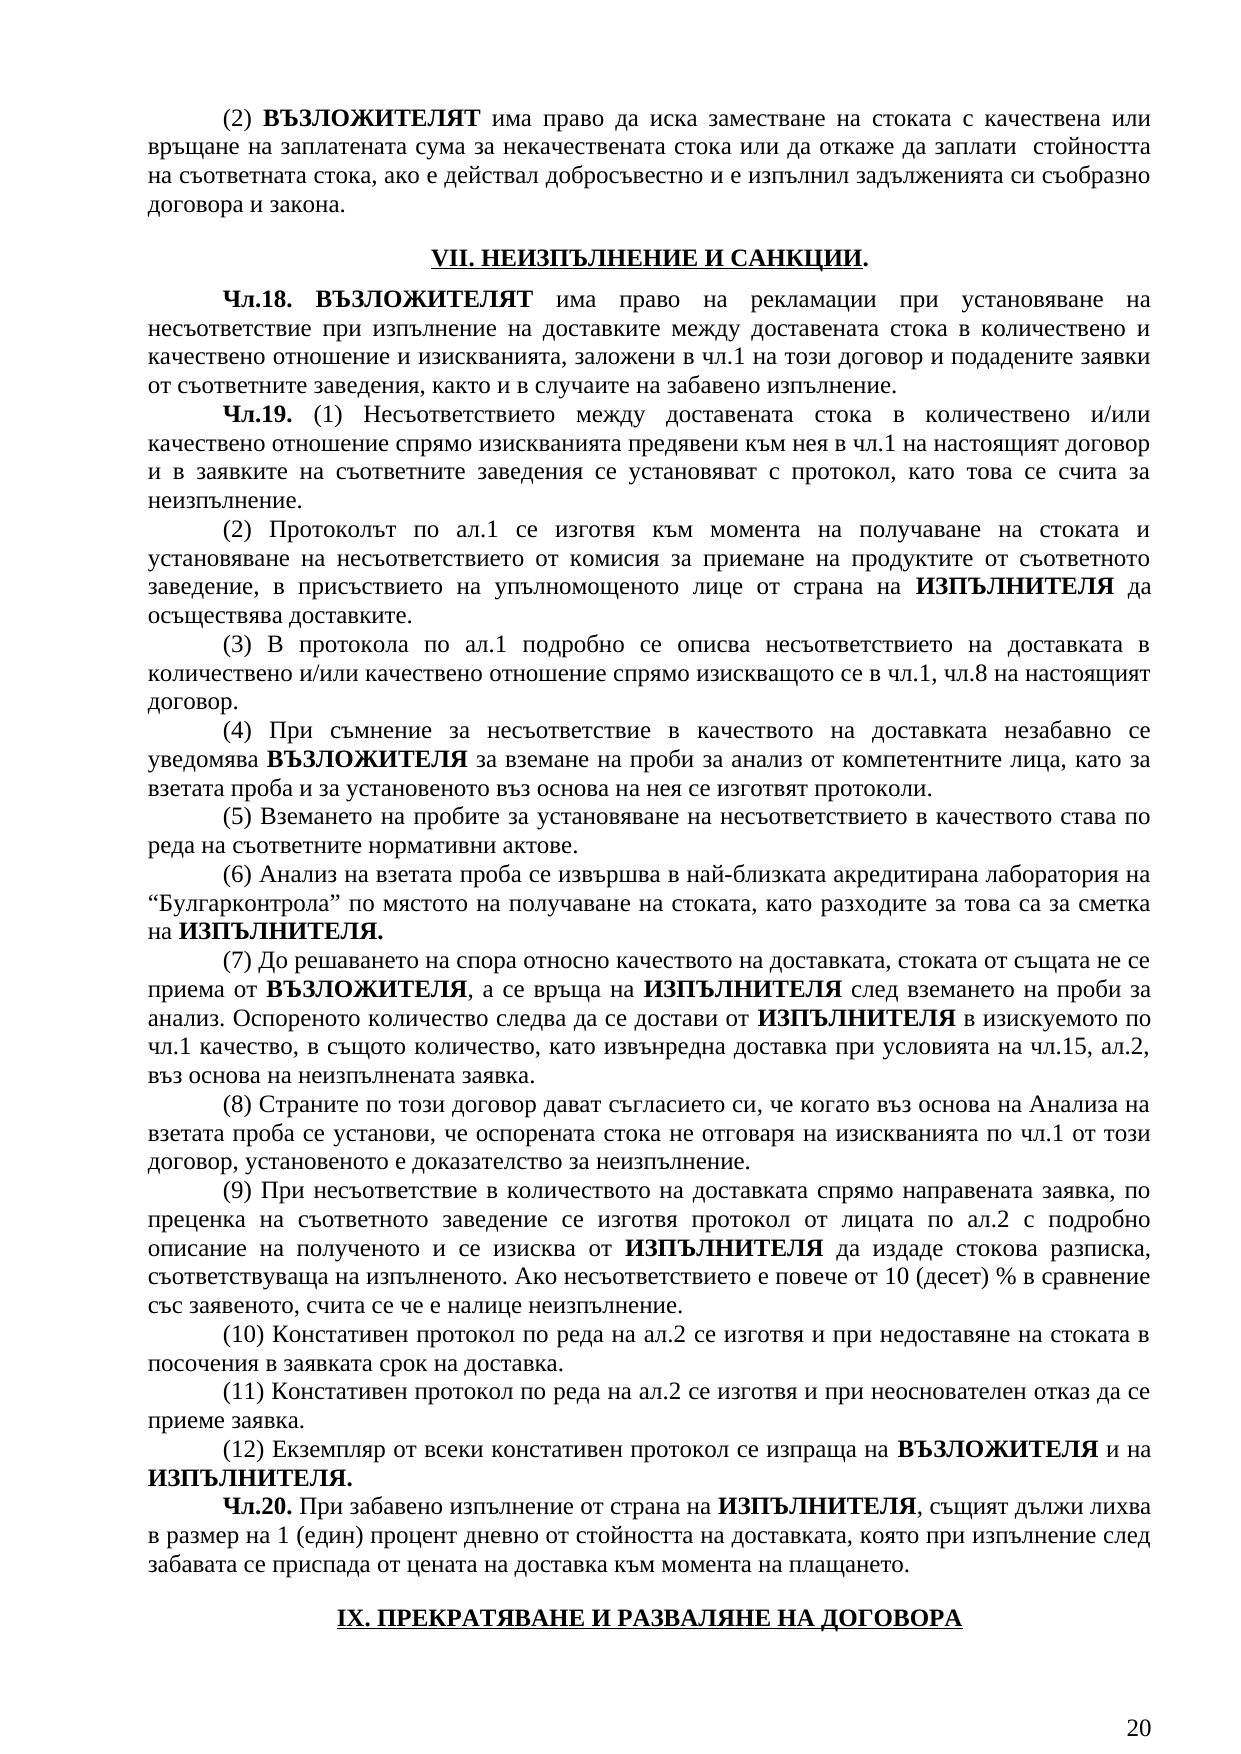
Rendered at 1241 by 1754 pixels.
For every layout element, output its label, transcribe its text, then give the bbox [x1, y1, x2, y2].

text (2) ВЪЗЛОЖИТЕЛЯТ има право да иска заместване на стоката с качествена или връщане на заплатената сума за некачествената стока или да откаже да заплати стойността на съответната стока, ако е действал добросъвестно и е изпълнил задълженията си съобразно договора и закона. [148, 103, 1152, 218]
text (10) Констативен протокол по реда на ал.2 се изготвя и при недоставяне на стоката в посочения в заявката срок на доставка. [148, 1319, 1152, 1376]
text Чл.18. ВЪЗЛОЖИТЕЛЯТ има право на рекламации при установяване на несъответствие при изпълнение на доставките между доставената стока в количествено и качествено отношение и изискванията, заложени в чл.1 на този договор и подадените заявки от съответните заведения, както и в случаите на забавено изпълнение. [148, 284, 1152, 399]
text (12) Екземпляр от всеки констативен протокол се изпраща на ВЪЗЛОЖИТЕЛЯ и на ИЗПЪЛНИТЕЛЯ. [148, 1434, 1152, 1491]
text (3) В протокола по ал.1 подробно се описва несъответствието на доставката в количествено и/или качествено отношение спрямо изискващото се в чл.1, чл.8 на настоящият договор. [148, 629, 1152, 715]
text (9) При несъответствие в количеството на доставката спрямо направената заявка, по преценка на съответното заведение се изготвя протокол от лицата по ал.2 с подробно описание на полученото и се изисква от ИЗПЪЛНИТЕЛЯ да издаде стокова разписка, съответствуваща на изпълненото. Ако несъответствието е повече от 10 (десет) % в сравнение със заявеното, счита се че е налице неизпълнение. [148, 1175, 1152, 1319]
text Чл.20. При забавено изпълнение от страна на ИЗПЪЛНИТЕЛЯ, същият дължи лихва в размер на 1 (един) процент дневно от стойността на доставката, която при изпълнение след забавата се приспада от цената на доставка към момента на плащането. [148, 1491, 1152, 1578]
text (7) До решаването на спора относно качеството на доставката, стоката от същата не се приема от ВЪЗЛОЖИТЕЛЯ, а се връща на ИЗПЪЛНИТЕЛЯ след вземането на проби за анализ. Оспореното количество следва да се достави от ИЗПЪЛНИТЕЛЯ в изискуемото по чл.1 качество, в същото количество, като извънредна доставка при условията на чл.15, ал.2, въз основа на неизпълнената заявка. [148, 945, 1152, 1089]
text VII. НЕИЗПЪЛНЕНИЕ И САНКЦИИ. [148, 243, 1152, 271]
text (5) Вземането на пробите за установяване на несъответствието в качеството става по реда на съответните нормативни актове. [148, 801, 1152, 859]
text (11) Констативен протокол по реда на ал.2 се изготвя и при неоснователен отказ да се приеме заявка. [148, 1376, 1152, 1434]
text (4) При съмнение за несъответствие в качеството на доставката незабавно се уведомява ВЪЗЛОЖИТЕЛЯ за вземане на проби за анализ от компетентните лица, като за взетата проба и за установеното въз основа на нея се изготвят протоколи. [148, 715, 1152, 801]
text (6) Анализ на взетата проба се извършва в най-близката акредитирана лаборатория на “Булгарконтрола” по мястото на получаване на стоката, като разходите за това са за сметка на ИЗПЪЛНИТЕЛЯ. [148, 859, 1152, 945]
text Чл.19. (1) Несъответствието между доставената стока в количествено и/или качествено отношение спрямо изискванията предявени към нея в чл.1 на настоящият договор и в заявките на съответните заведения се установяват с протокол, като това се счита за неизпълнение. [148, 399, 1152, 514]
text (2) Протоколът по ал.1 се изготвя към момента на получаване на стоката и установяване на несъответствието от комисия за приемане на продуктите от съответното заведение, в присъствието на упълномощеното лице от страна на ИЗПЪЛНИТЕЛЯ да осъществява доставките. [148, 514, 1152, 629]
text (8) Страните по този договор дават съгласието си, че когато въз основа на Анализа на взетата проба се установи, че оспорената стока не отговаря на изискванията по чл.1 от този договор, установеното е доказателство за неизпълнение. [148, 1089, 1152, 1175]
text ІХ. ПРЕКРАТЯВАНЕ И РАЗВАЛЯНЕ НА ДОГОВОРА [148, 1603, 1152, 1631]
